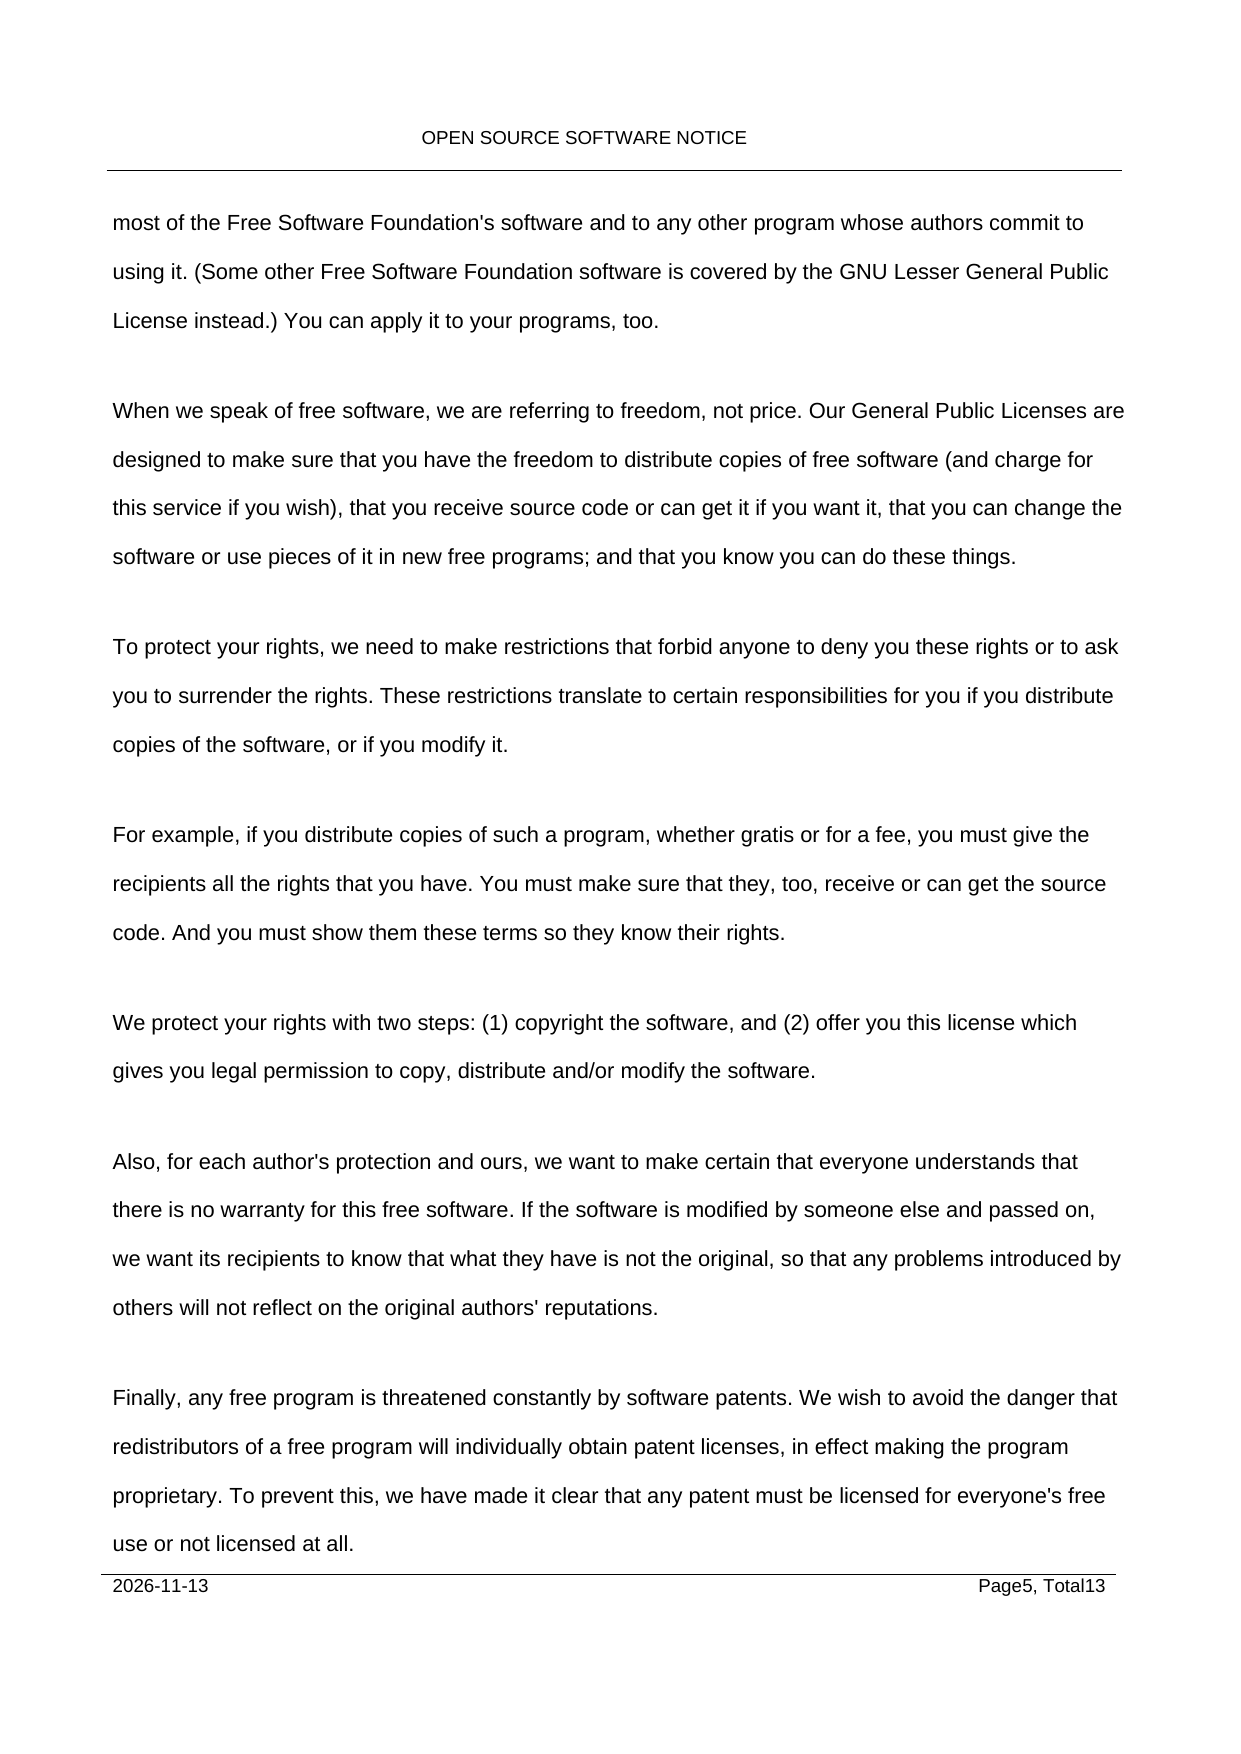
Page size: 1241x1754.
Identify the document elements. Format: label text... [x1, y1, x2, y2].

text Also, for each author's protection and ours, we want to make certain that everyone understands that there is no warranty for this free software. If the software is modified by someone else and passed on, we want its recipients to know that what they have is not the original, so that any problems introduced by others will not reflect on the original authors' reputations. [112, 1145, 1128, 1324]
text We protect your rights with two steps: (1) copyright the software, and (2) offer you this license which gives you legal permission to copy, distribute and/or modify the software. [112, 1006, 1128, 1087]
text For example, if you distribute copies of such a program, whether gratis or for a fee, you must give the recipients all the rights that you have. You must make sure that they, too, receive or can get the source code. And you must show them these terms so they know their rights. [112, 818, 1128, 948]
text To protect your rights, we need to make restrictions that forbid anyone to deny you these rights or to ask you to surrender the rights. These restrictions translate to certain responsibilities for you if you distribute copies of the software, or if you modify it. [112, 631, 1128, 761]
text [112, 206, 1128, 336]
text Finally, any free program is threatened constantly by software patents. We wish to avoid the danger that redistributors of a free program will individually obtain patent licenses, in effect making the program proprietary. To prevent this, we have made it clear that any patent must be licensed for everyone's free use or not licensed at all. [112, 1381, 1128, 1560]
text When we speak of free software, we are referring to freedom, not price. Our General Public Licenses are designed to make sure that you have the freedom to distribute copies of free software (and charge for this service if you wish), that you receive source code or can get it if you want it, that you can change the software or use pieces of it in new free programs; and that you know you can do these things. [112, 394, 1128, 573]
